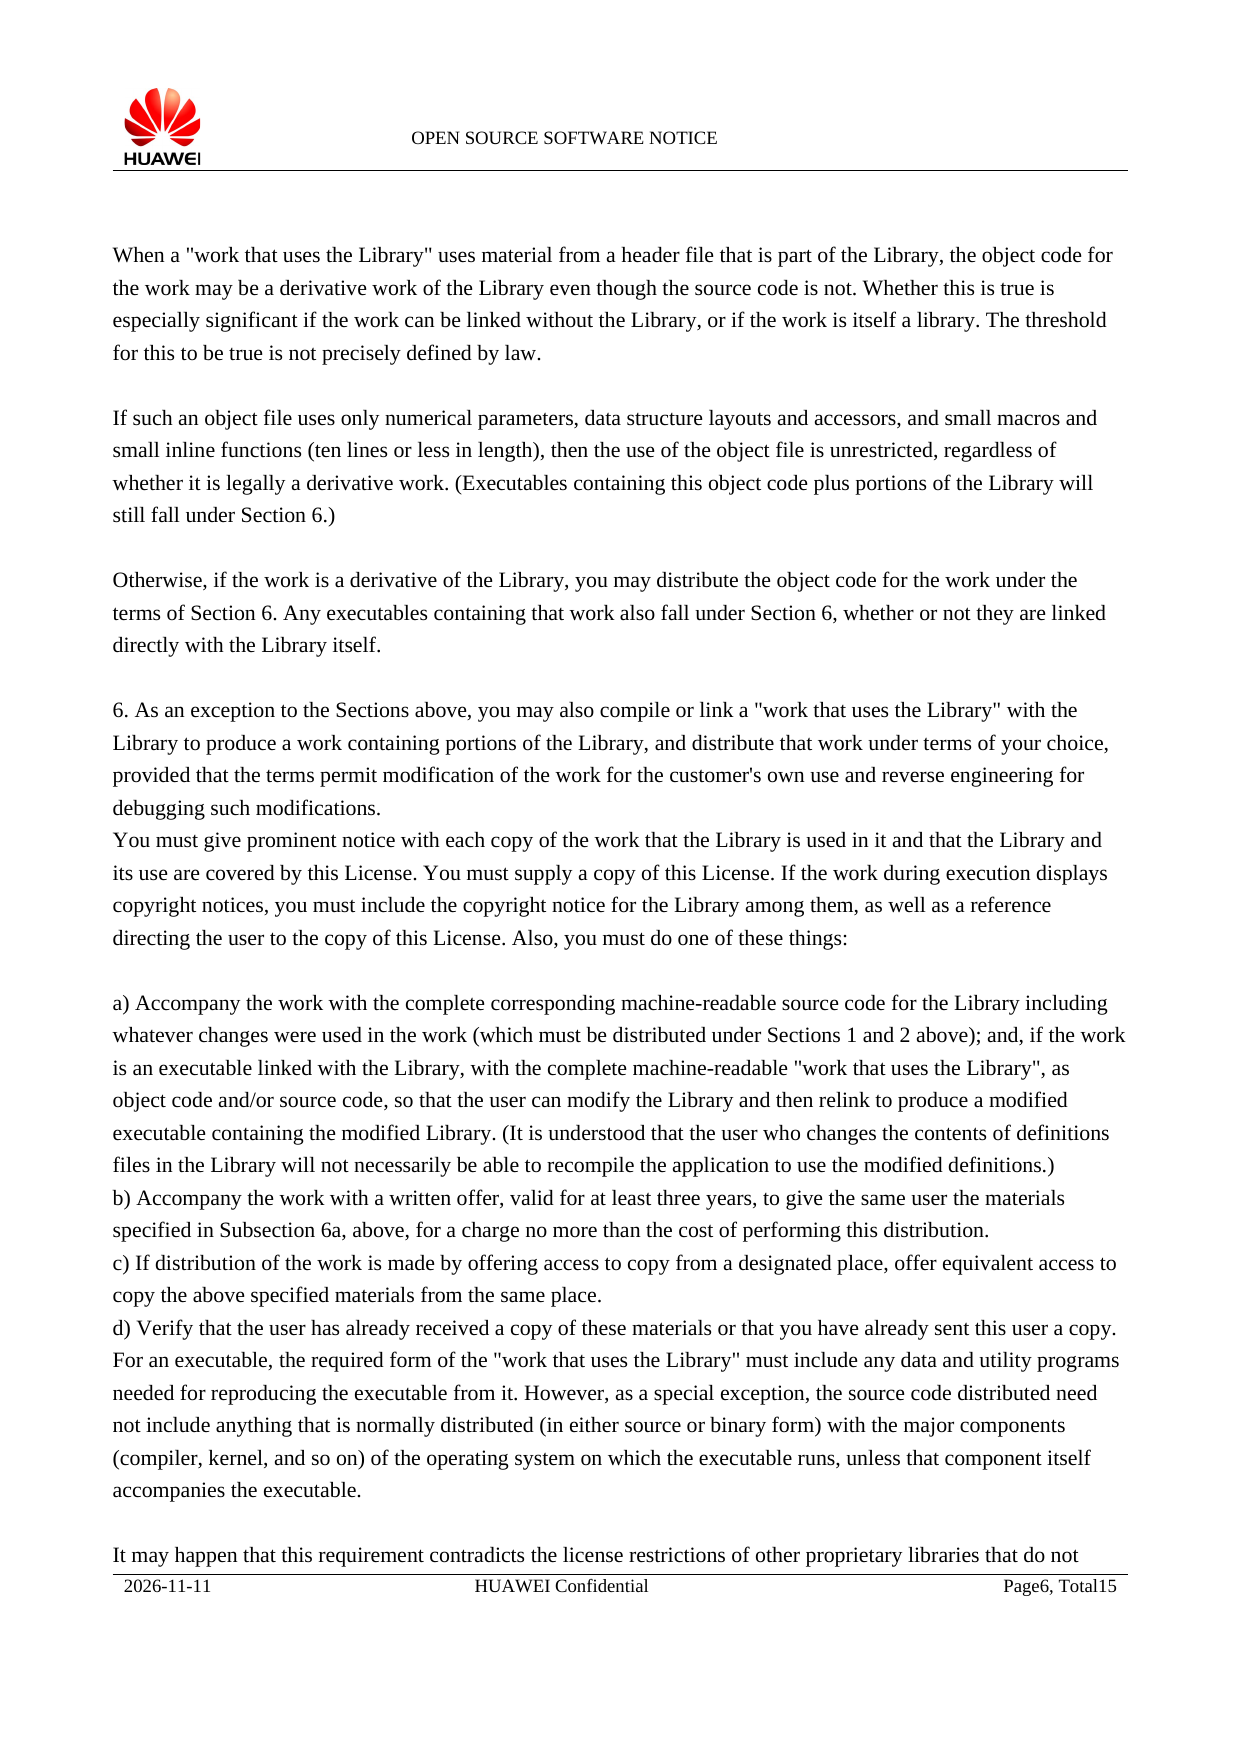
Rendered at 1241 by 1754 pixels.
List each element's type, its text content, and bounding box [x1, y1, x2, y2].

picture [124, 88, 201, 165]
